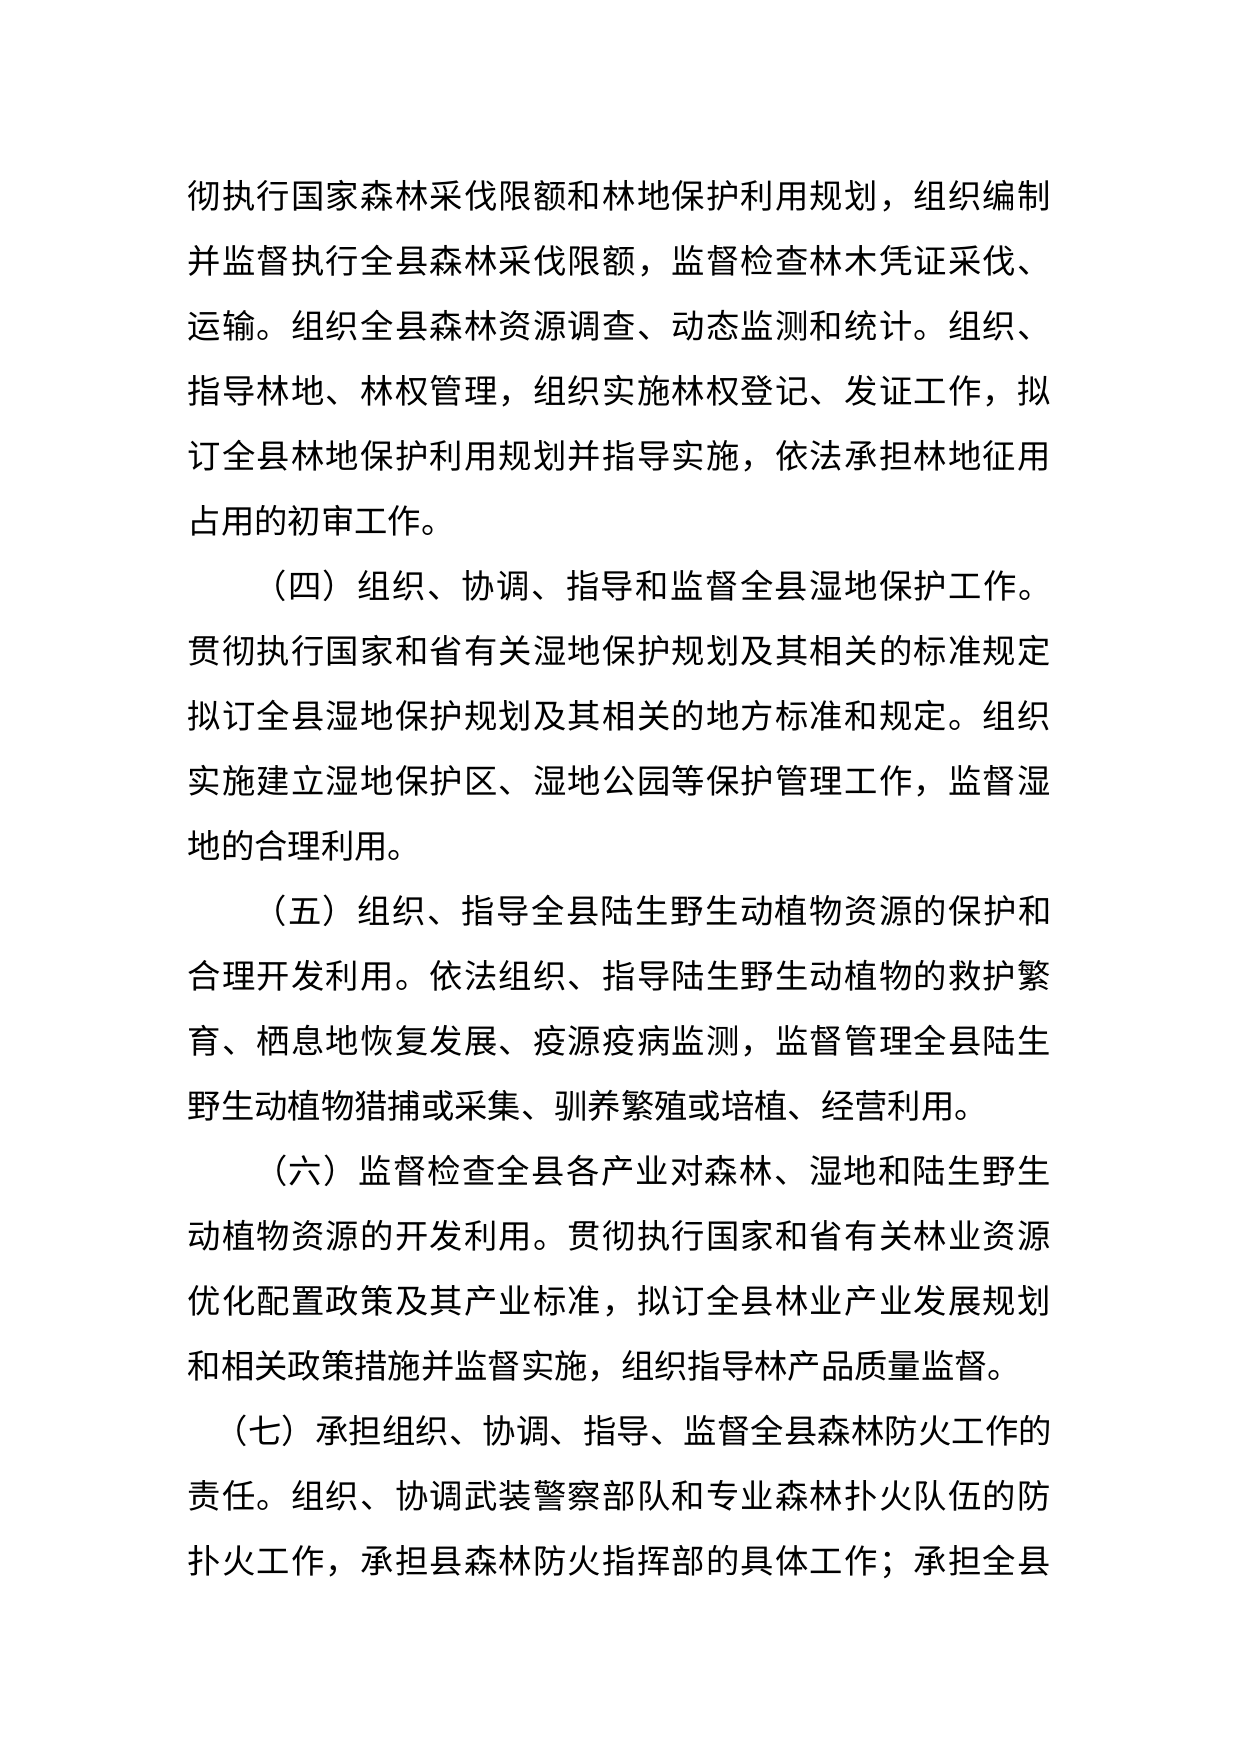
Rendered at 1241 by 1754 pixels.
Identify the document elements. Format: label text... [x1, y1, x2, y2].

text （五）组织、指导全县陆生野生动植物资源的保护和合理开发利用。依法组织、指导陆生野生动植物的救护繁育、栖息地恢复发展、疫源疫病监测，监督管理全县陆生野生动植物猎捕或采集、驯养繁殖或培植、经营利用。 [187, 877, 1053, 1137]
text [187, 162, 1053, 552]
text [187, 1397, 1053, 1592]
text （六）监督检查全县各产业对森林、湿地和陆生野生动植物资源的开发利用。贯彻执行国家和省有关林业资源优化配置政策及其产业标准，拟订全县林业产业发展规划和相关政策措施并监督实施，组织指导林产品质量监督。 [187, 1137, 1053, 1397]
text （四）组织、协调、指导和监督全县湿地保护工作。贯彻执行国家和省有关湿地保护规划及其相关的标准规定，拟订全县湿地保护规划及其相关的地方标准和规定。组织实施建立湿地保护区、湿地公园等保护管理工作，监督湿地的合理利用。 [187, 552, 1053, 877]
